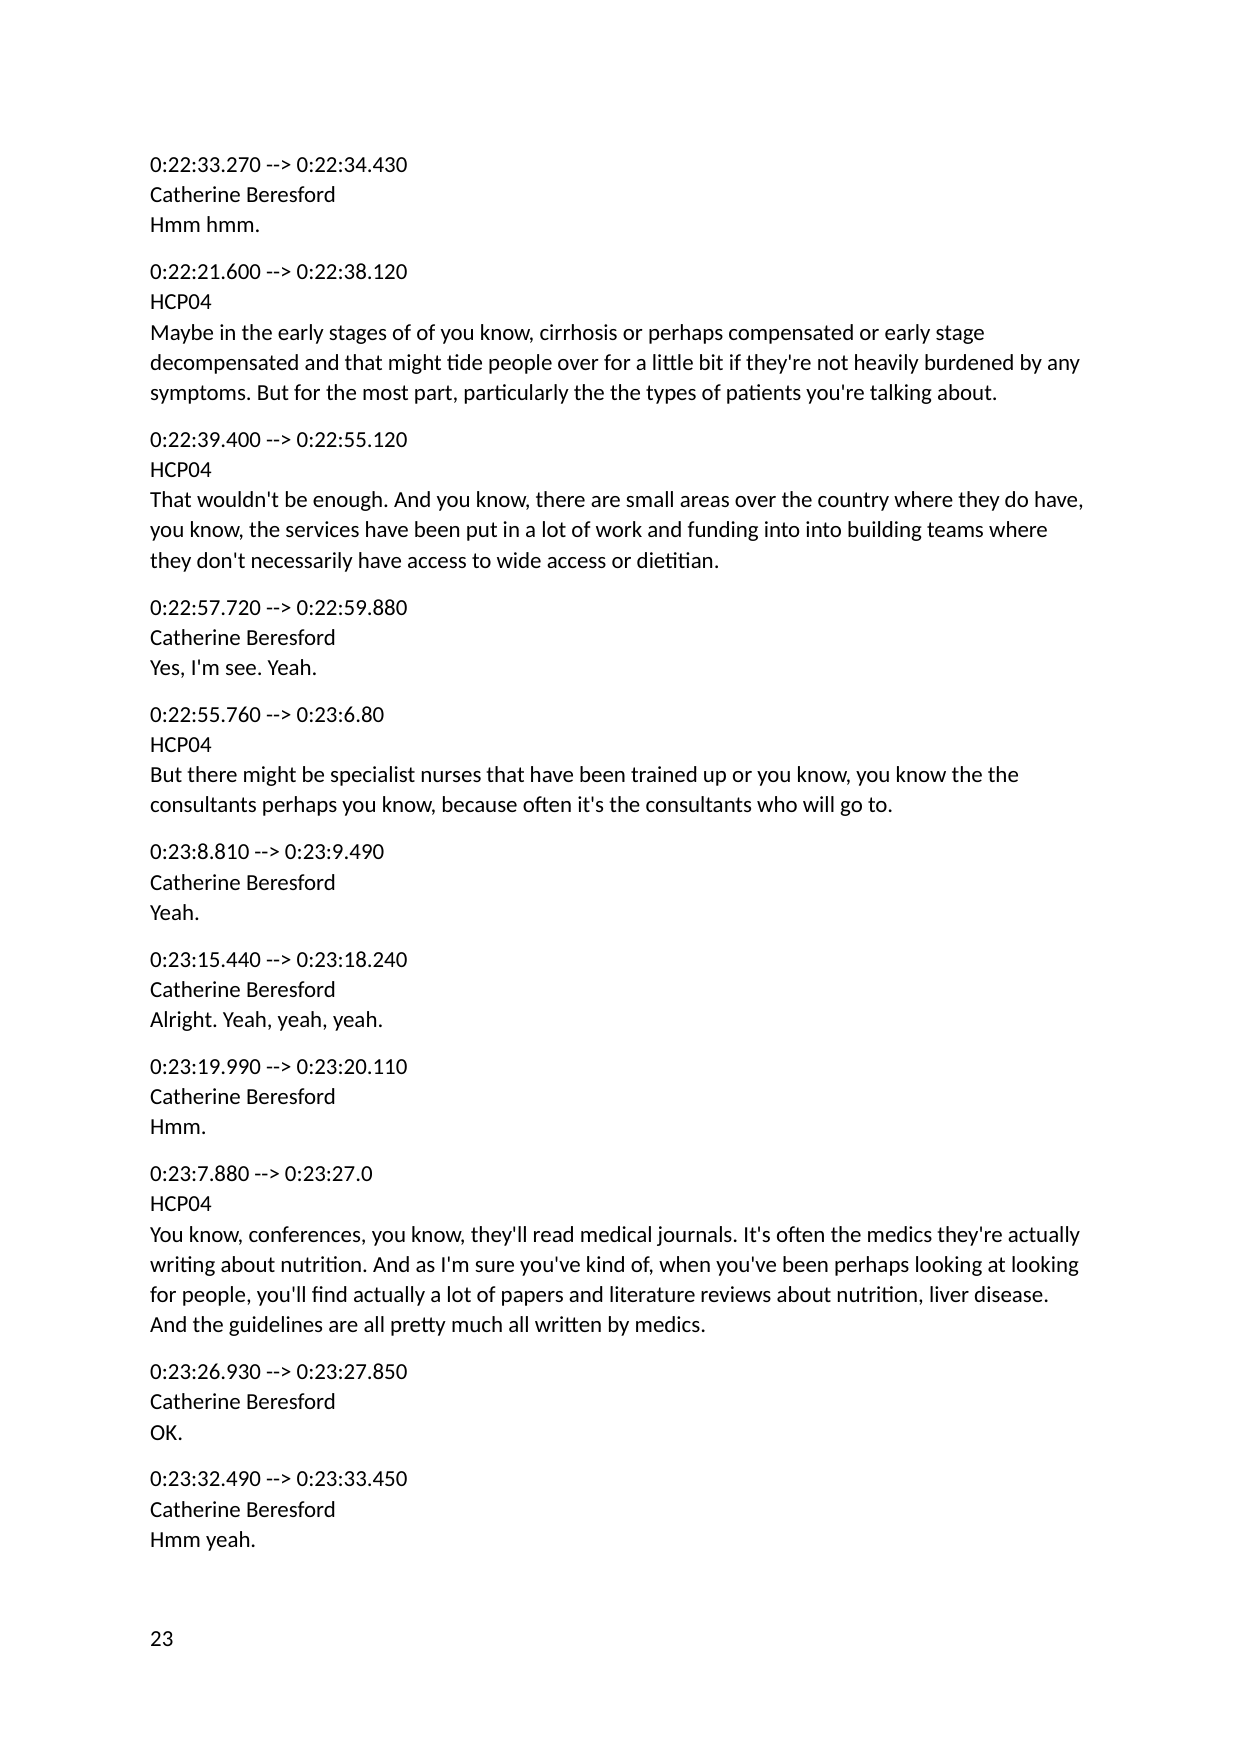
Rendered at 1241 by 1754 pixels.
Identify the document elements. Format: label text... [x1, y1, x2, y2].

text 0:22:33.270 --> 0:22:34.430 Catherine Beresford Hmm hmm. [150, 150, 1090, 238]
text 0:22:55.760 --> 0:23:6.80 HCP04 But there might be specialist nurses that have been trained up or you know, you know the the consultants perhaps you know, because often it's the consultants who will go to. [150, 700, 1090, 819]
text 0:23:15.440 --> 0:23:18.240 Catherine Beresford Alright. Yeah, yeah, yeah. [150, 945, 1090, 1033]
text 0:22:21.600 --> 0:22:38.120 HCP04 Maybe in the early stages of of you know, cirrhosis or perhaps compensated or early stage decompensated and that might tide people over for a little bit if they're not heavily burdened by any symptoms. But for the most part, particularly the the types of patients you're talking about. [150, 257, 1090, 406]
text 0:23:26.930 --> 0:23:27.850 Catherine Beresford OK. [150, 1357, 1090, 1446]
text 0:22:39.400 --> 0:22:55.120 HCP04 That wouldn't be enough. And you know, there are small areas over the country where they do have, you know, the services have been put in a lot of work and funding into into building teams where they don't necessarily have access to wide access or dietitian. [150, 425, 1090, 574]
text 0:23:19.990 --> 0:23:20.110 Catherine Beresford Hmm. [150, 1052, 1090, 1141]
text 0:22:57.720 --> 0:22:59.880 Catherine Beresford Yes, I'm see. Yeah. [150, 593, 1090, 681]
text 0:23:8.810 --> 0:23:9.490 Catherine Beresford Yeah. [150, 837, 1090, 926]
text 0:23:7.880 --> 0:23:27.0 HCP04 You know, conferences, you know, they'll read medical journals. It's often the medics they're actually writing about nutrition. And as I'm sure you've kind of, when you've been perhaps looking at looking for people, you'll find actually a lot of papers and literature reviews about nutrition, liver disease. And the guidelines are all pretty much all written by medics. [150, 1159, 1090, 1338]
text 0:23:32.490 --> 0:23:33.450 Catherine Beresford Hmm yeah. [150, 1464, 1090, 1553]
